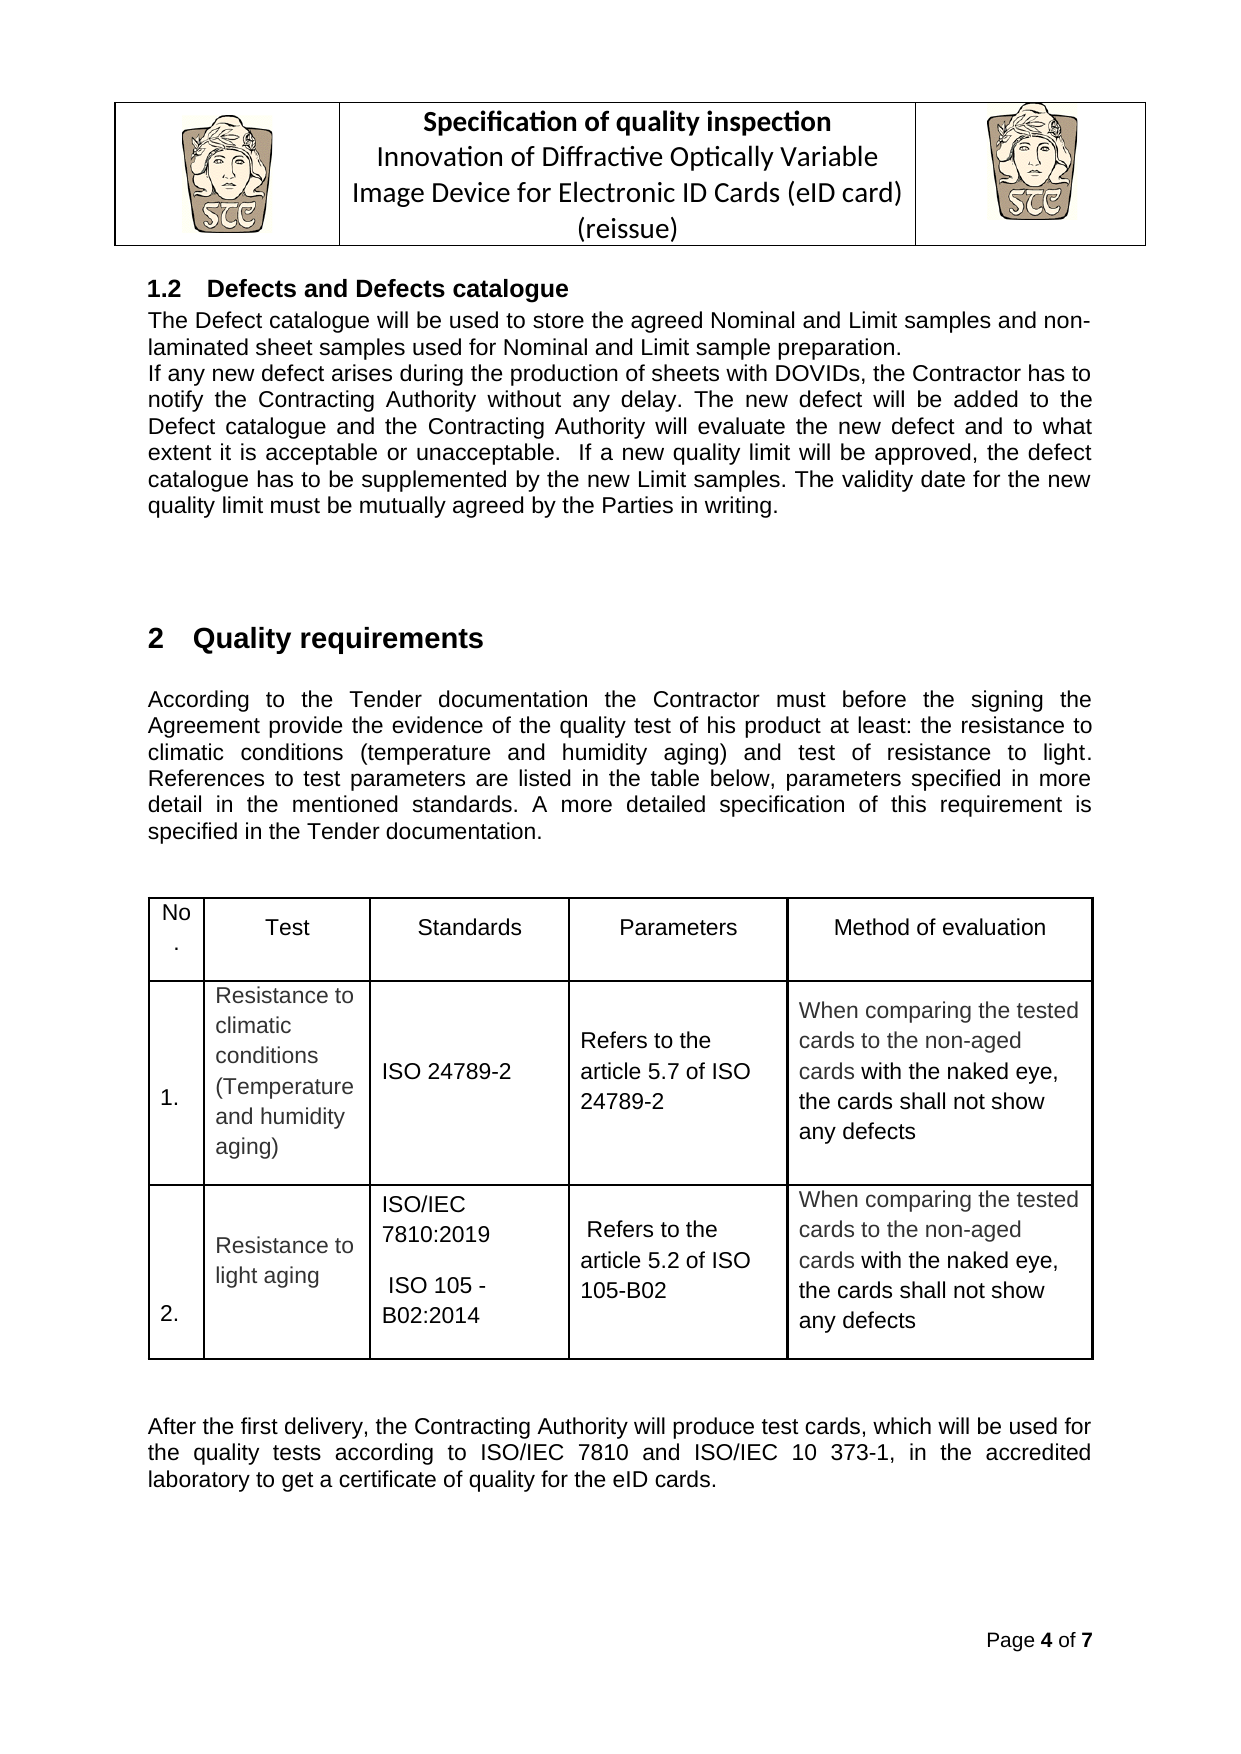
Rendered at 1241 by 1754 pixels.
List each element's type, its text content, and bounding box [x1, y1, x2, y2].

table_header Standards [371, 899, 568, 980]
table_cell When comparing the tested cards to the non-aged cards with the naked eye, the cards shall not show any defects [789, 1186, 1091, 1358]
subtitle Defects and Defects catalogue [147, 274, 1093, 303]
table_cell 1. [150, 982, 203, 1184]
table_cell ISO/IEC 7810:2019 ISO 105 -B02:2014 [371, 1186, 568, 1358]
text If any new defect arises during the production of sheets with DOVIDs, the Contractor has to notify the Contracting Authority without any delay. The new defect will be added to the Defect catalogue and the Contracting Authority will evaluate the new defect and to what extent it is acceptable or unacceptable. If a new quality limit will be approved, the defect catalogue has to be supplemented by the new Limit samples. The validity date for the new quality limit must be mutually agreed by the Parties in writing. [148, 360, 1093, 518]
picture [987, 103, 1078, 220]
text After the first delivery, the Contracting Authority will produce test cards, which will be used for the quality tests according to ISO/IEC 7810 and ISO/IEC 10 373-1, in the accredited laboratory to get a certificate of quality for the eID cards. [148, 1413, 1093, 1492]
text According to the Tender documentation the Contractor must before the signing the Agreement provide the evidence of the quality test of his product at least: the resistance to climatic conditions (temperature and humidity aging) and test of resistance to light. References to test parameters are listed in the table below, parameters specified in more detail in the mentioned standards. A more detailed specification of this requirement is specified in the Tender documentation. [148, 686, 1093, 844]
table_header No. [150, 899, 203, 980]
picture [182, 115, 273, 233]
subtitle Quality requirements [148, 621, 1093, 654]
table_cell 2. [150, 1186, 203, 1358]
table_cell Refers to the article 5.7 of ISO 24789-2 [570, 982, 786, 1184]
table_cell ISO 24789-2 [371, 982, 568, 1184]
table_header Method of evaluation [789, 899, 1091, 980]
text The Defect catalogue will be used to store the agreed Nominal and Limit samples and non-laminated sheet samples used for Nominal and Limit sample preparation. [148, 307, 1093, 360]
table_cell Resistance to light aging [205, 1186, 369, 1358]
table_header Test [205, 899, 369, 980]
table_cell Refers to the article 5.2 of ISO 105-B02 [570, 1186, 786, 1358]
table_cell When comparing the tested cards to the non-aged cards with the naked eye, the cards shall not show any defects [789, 982, 1091, 1184]
table_header Parameters [570, 899, 786, 980]
table_cell Resistance to climatic conditions (Temperature and humidity aging) [205, 982, 369, 1184]
